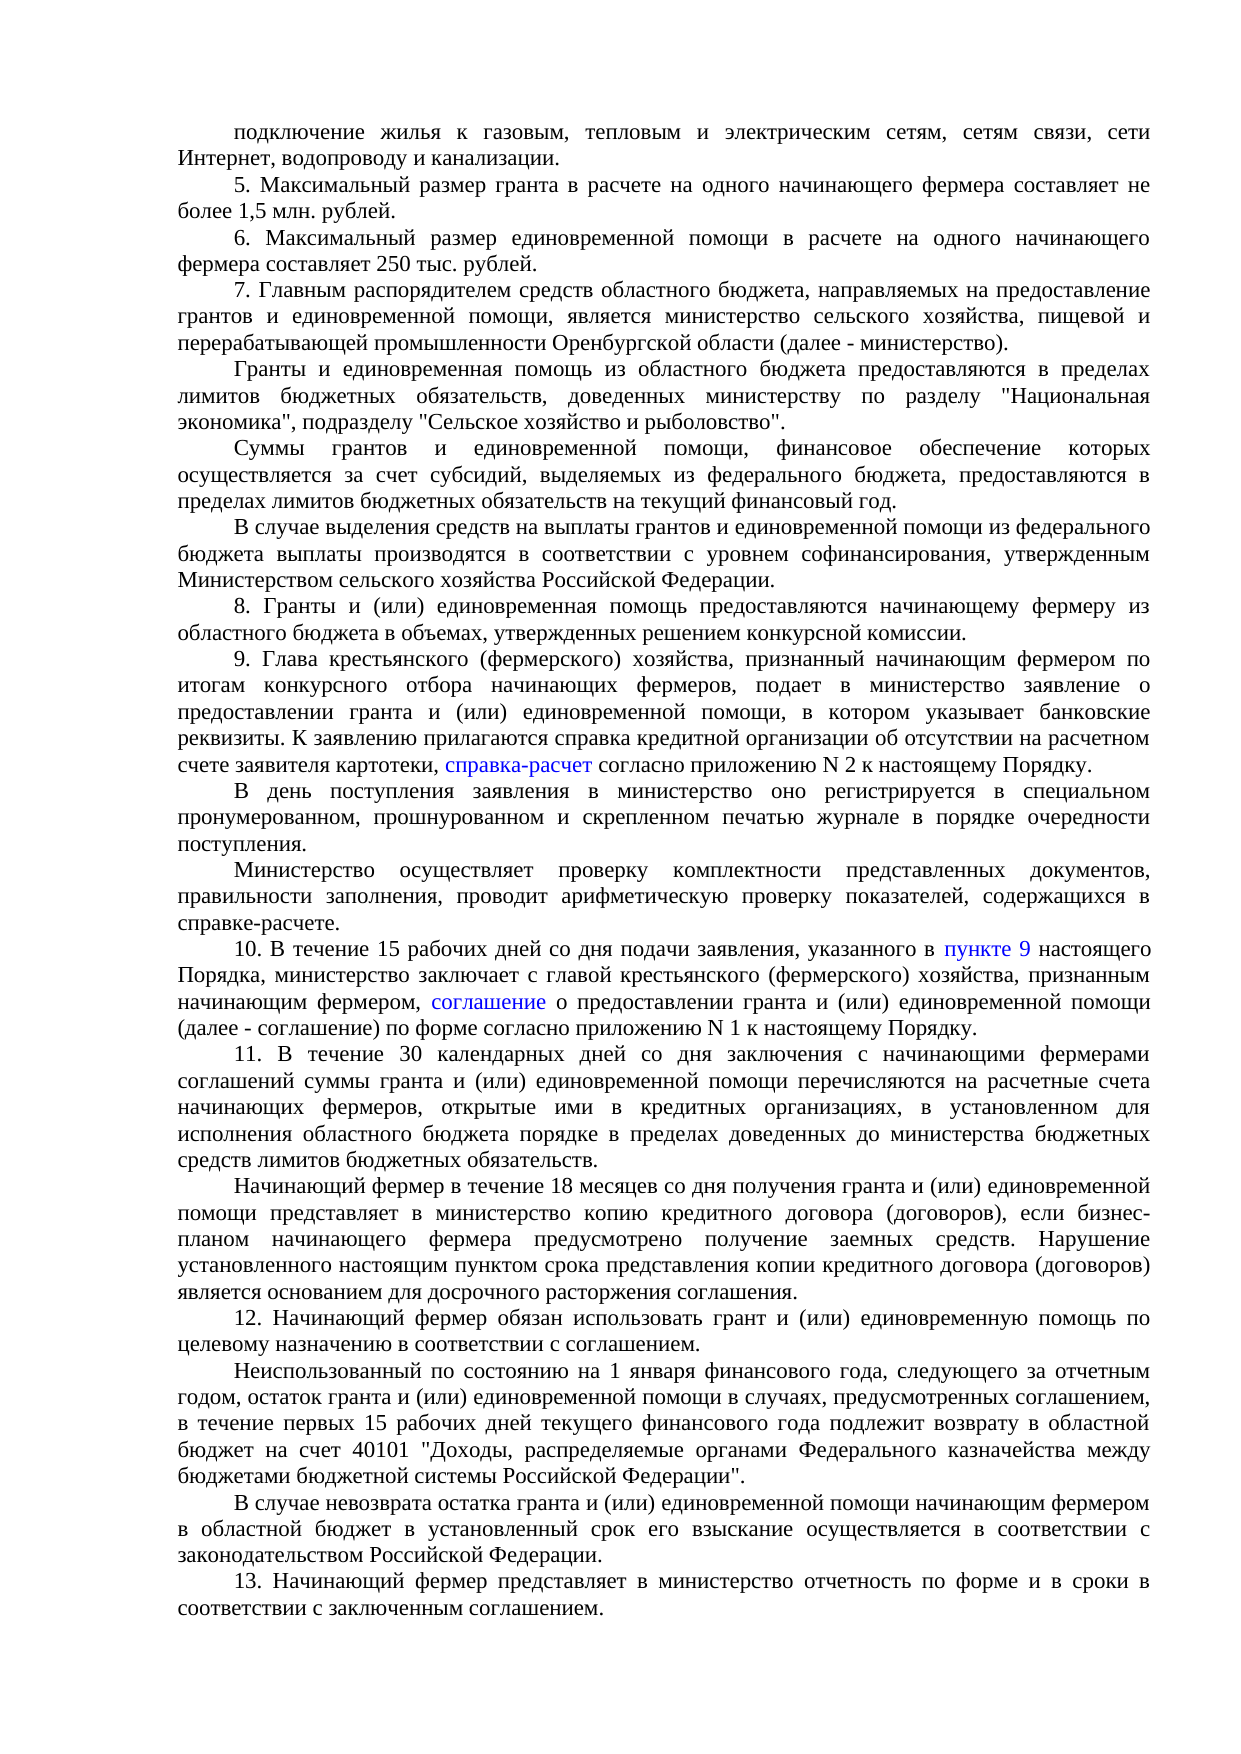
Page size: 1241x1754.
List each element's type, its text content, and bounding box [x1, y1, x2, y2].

text 8. Гранты и (или) единовременная помощь предоставляются начинающему фермеру из областного бюджета в объемах, утвержденных решением конкурсной комиссии. [177, 592, 1152, 645]
text В случае выделения средств на выплаты грантов и единовременной помощи из федерального бюджета выплаты производятся в соответствии с уровнем софинансирования, утвержденным Министерством сельского хозяйства Российской Федерации. [177, 513, 1152, 592]
text Неиспользованный по состоянию на 1 января финансового года, следующего за отчетным годом, остаток гранта и (или) единовременной помощи в случаях, предусмотренных соглашением, в течение первых 15 рабочих дней текущего финансового года подлежит возврату в областной бюджет на счет 40101 "Доходы, распределяемые органами Федерального казначейства между бюджетами бюджетной системы Российской Федерации". [177, 1357, 1152, 1488]
text Суммы грантов и единовременной помощи, финансовое обеспечение которых осуществляется за счет субсидий, выделяемых из федерального бюджета, предоставляются в пределах лимитов бюджетных обязательств на текущий финансовый год. [177, 434, 1152, 513]
text Министерство осуществляет проверку комплектности представленных документов, правильности заполнения, проводит арифметическую проверку показателей, содержащихся в справке-расчете. [177, 856, 1152, 935]
text 10. В течение 15 рабочих дней со дня подачи заявления, указанного в пункте 9 настоящего Порядка, министерство заключает с главой крестьянского (фермерского) хозяйства, признанным начинающим фермером, соглашение о предоставлении гранта и (или) единовременной помощи (далее - соглашение) по форме согласно приложению N 1 к настоящему Порядку. [177, 935, 1152, 1041]
text Начинающий фермер в течение 18 месяцев со дня получения гранта и (или) единовременной помощи представляет в министерство копию кредитного договора (договоров), если бизнес-планом начинающего фермера предусмотрено получение заемных средств. Нарушение установленного настоящим пунктом срока представления копии кредитного договора (договоров) является основанием для досрочного расторжения соглашения. [177, 1172, 1152, 1304]
text 7. Главным распорядителем средств областного бюджета, направляемых на предоставление грантов и единовременной помощи, является министерство сельского хозяйства, пищевой и перерабатывающей промышленности Оренбургской области (далее - министерство). [177, 276, 1152, 355]
text В случае невозврата остатка гранта и (или) единовременной помощи начинающим фермером в областной бюджет в установленный срок его взыскание осуществляется в соответствии с законодательством Российской Федерации. [177, 1488, 1152, 1568]
text В день поступления заявления в министерство оно регистрируется в специальном пронумерованном, прошнурованном и скрепленном печатью журнале в порядке очередности поступления. [177, 777, 1152, 856]
text 6. Максимальный размер единовременной помощи в расчете на одного начинающего фермера составляет 250 тыс. рублей. [177, 223, 1152, 276]
text 11. В течение 30 календарных дней со дня заключения с начинающими фермерами соглашений суммы гранта и (или) единовременной помощи перечисляются на расчетные счета начинающих фермеров, открытые ими в кредитных организациях, в установленном для исполнения областного бюджета порядке в пределах доведенных до министерства бюджетных средств лимитов бюджетных обязательств. [177, 1041, 1152, 1172]
text Гранты и единовременная помощь из областного бюджета предоставляются в пределах лимитов бюджетных обязательств, доведенных министерству по разделу "Национальная экономика", подразделу "Сельское хозяйство и рыболовство". [177, 355, 1152, 434]
text 12. Начинающий фермер обязан использовать грант и (или) единовременную помощь по целевому назначению в соответствии с соглашением. [177, 1304, 1152, 1357]
text 9. Глава крестьянского (фермерского) хозяйства, признанный начинающим фермером по итогам конкурсного отбора начинающих фермеров, подает в министерство заявление о предоставлении гранта и (или) единовременной помощи, в котором указывает банковские реквизиты. К заявлению прилагаются справка кредитной организации об отсутствии на расчетном счете заявителя картотеки, справка-расчет согласно приложению N 2 к настоящему Порядку. [177, 645, 1152, 777]
text 5. Максимальный размер гранта в расчете на одного начинающего фермера составляет не более 1,5 млн. рублей. [177, 171, 1152, 223]
text подключение жилья к газовым, тепловым и электрическим сетям, сетям связи, сети Интернет, водопроводу и канализации. [177, 118, 1152, 171]
text 13. Начинающий фермер представляет в министерство отчетность по форме и в сроки в соответствии с заключенным соглашением. [177, 1568, 1152, 1620]
